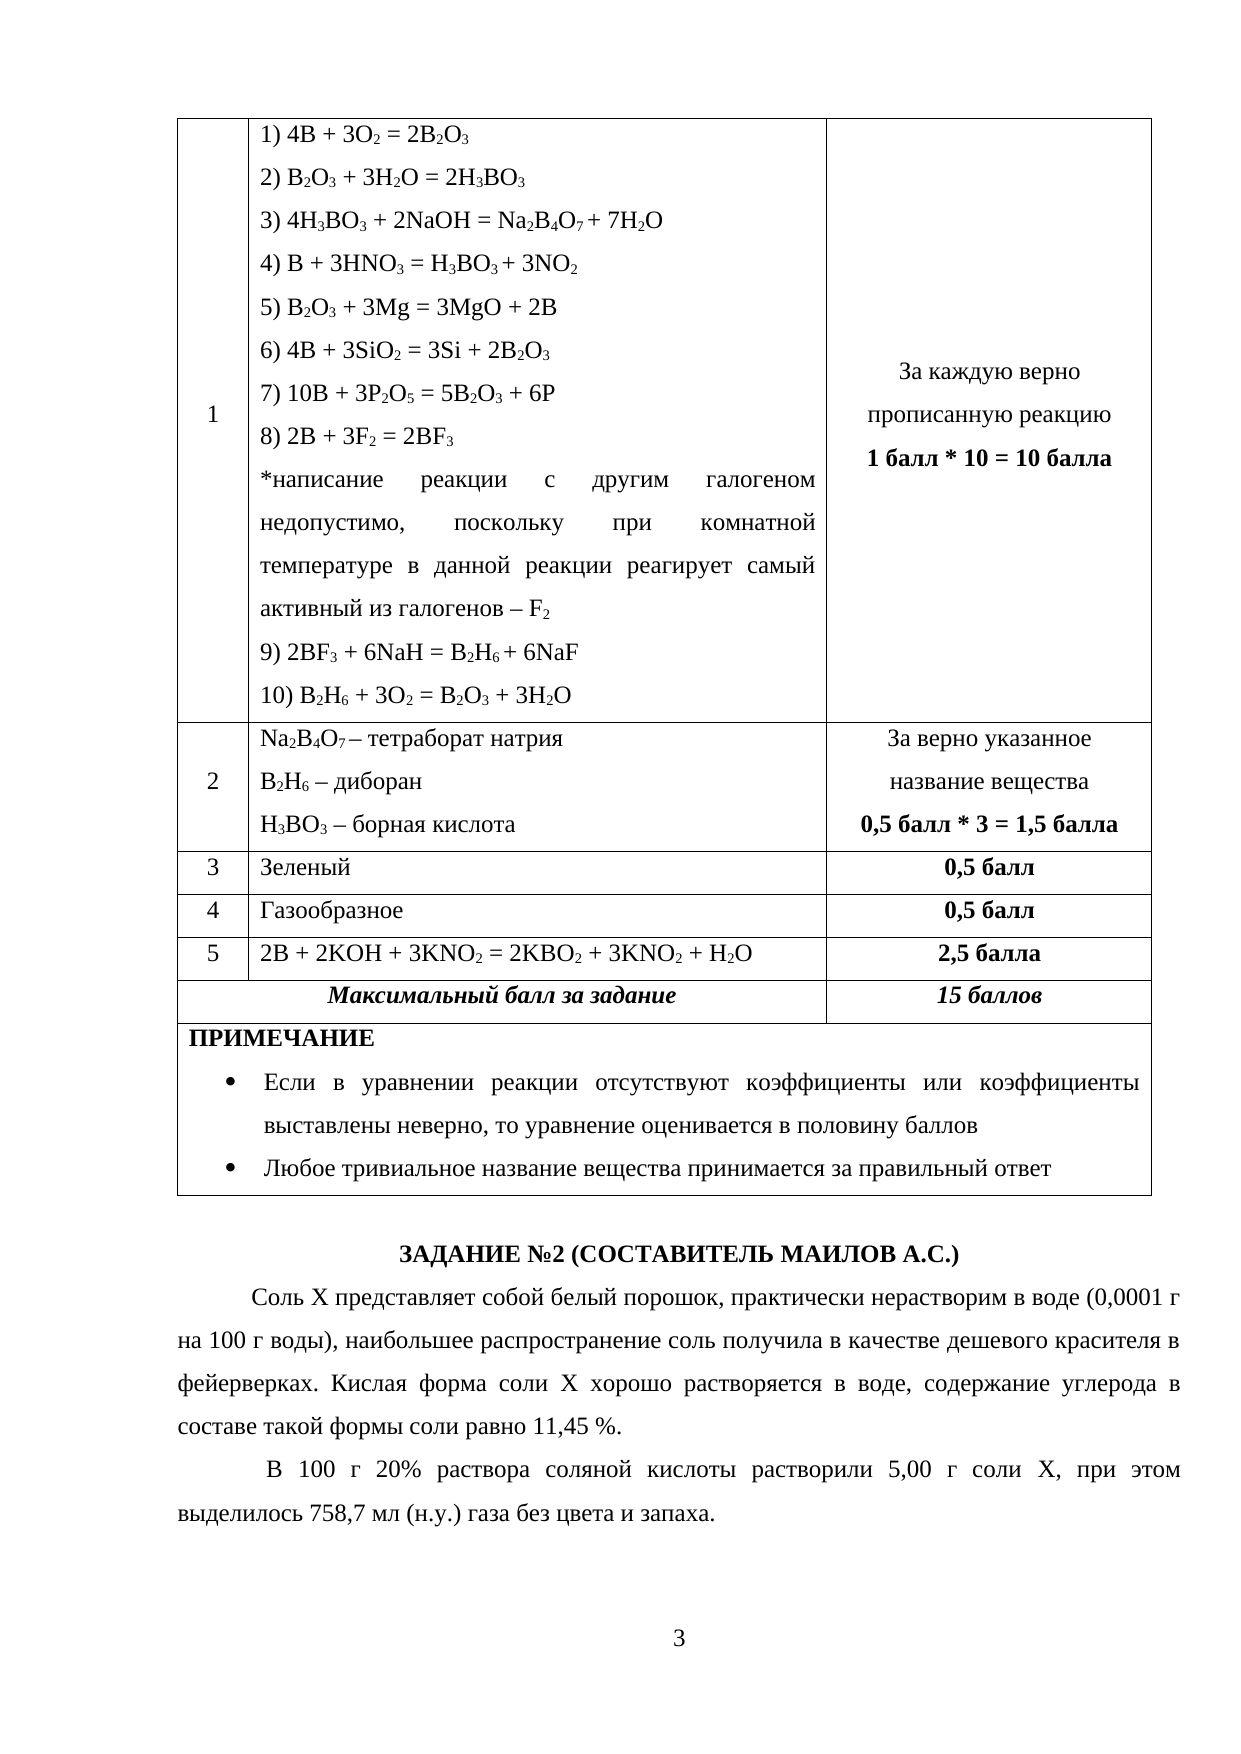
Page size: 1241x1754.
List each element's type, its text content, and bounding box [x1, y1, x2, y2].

table_cell 2 [178, 723, 248, 851]
table_cell За каждую верно прописанную реакцию 1 балл * 10 = 10 балла [827, 119, 1151, 722]
text ЗАДАНИЕ №2 (СОСТАВИТЕЛЬ МАИЛОВ А.С.) [177, 1239, 1181, 1268]
table_cell 0,5 балл [827, 895, 1151, 937]
table_cell Максимальный балл за задание [178, 981, 826, 1022]
table_cell Газообразное [249, 895, 826, 937]
table_cell 3 [178, 852, 248, 894]
table_cell За верно указанное название вещества 0,5 балл * 3 = 1,5 балла [827, 723, 1151, 851]
table_cell ПРИМЕЧАНИЕ Если в уравнении реакции отсутствуют коэффициенты или коэффициенты выставлены неверно, то уравнение оценивается в половину баллов Любое тривиальное название вещества принимается за правильный ответ [178, 1024, 1151, 1195]
table_cell 0,5 балл [827, 852, 1151, 894]
text Соль X представляет собой белый порошок, практически нерастворим в воде (0,0001 г на 100 г воды), наибольшее распространение соль получила в качестве дешевого красителя в фейерверках. Кислая форма соли X хорошо растворяется в воде, содержание углерода в составе такой формы соли равно 11,45 %. [177, 1282, 1181, 1440]
table_cell 1) 4B + 3O2 = 2B2O3 2) B2O3 + 3H2O = 2H3BO3 3) 4H3BO3 + 2NaOH = Na2B4O7 + 7H2O 4) B + 3HNO3 = H3BO3 + 3NO2 5) B2O3 + 3Mg = 3MgO + 2B 6) 4B + 3SiO2 = 3Si + 2B2O3 7) 10B + 3P2O5 = 5B2O3 + 6P 8) 2B + 3F2 = 2BF3 *написание реакции с другим галогеном недопустимо, поскольку при комнатной температуре в данной реакции реагирует самый активный из галогенов – F2 9) 2BF3 + 6NaH = B2H6 + 6NaF 10) B2H6 + 3O2 = B2O3 + 3H2O [249, 119, 826, 722]
table_cell Na2B4O7 – тетраборат натрия B2H6 – диборан H3BO3 – борная кислота [249, 723, 826, 851]
table_cell 1 [178, 119, 248, 722]
table_cell 2,5 балла [827, 938, 1151, 979]
table_cell 4 [178, 895, 248, 937]
table_cell 5 [178, 938, 248, 979]
text В 100 г 20% раствора соляной кислоты растворили 5,00 г соли X, при этом выделилось 758,7 мл (н.у.) газа без цвета и запаха. [177, 1454, 1181, 1526]
table_cell Зеленый [249, 852, 826, 894]
table_cell 15 баллов [827, 981, 1151, 1022]
table_cell 2B + 2KOH + 3KNO2 = 2KBO2 + 3KNO2 + H2O [249, 938, 826, 979]
